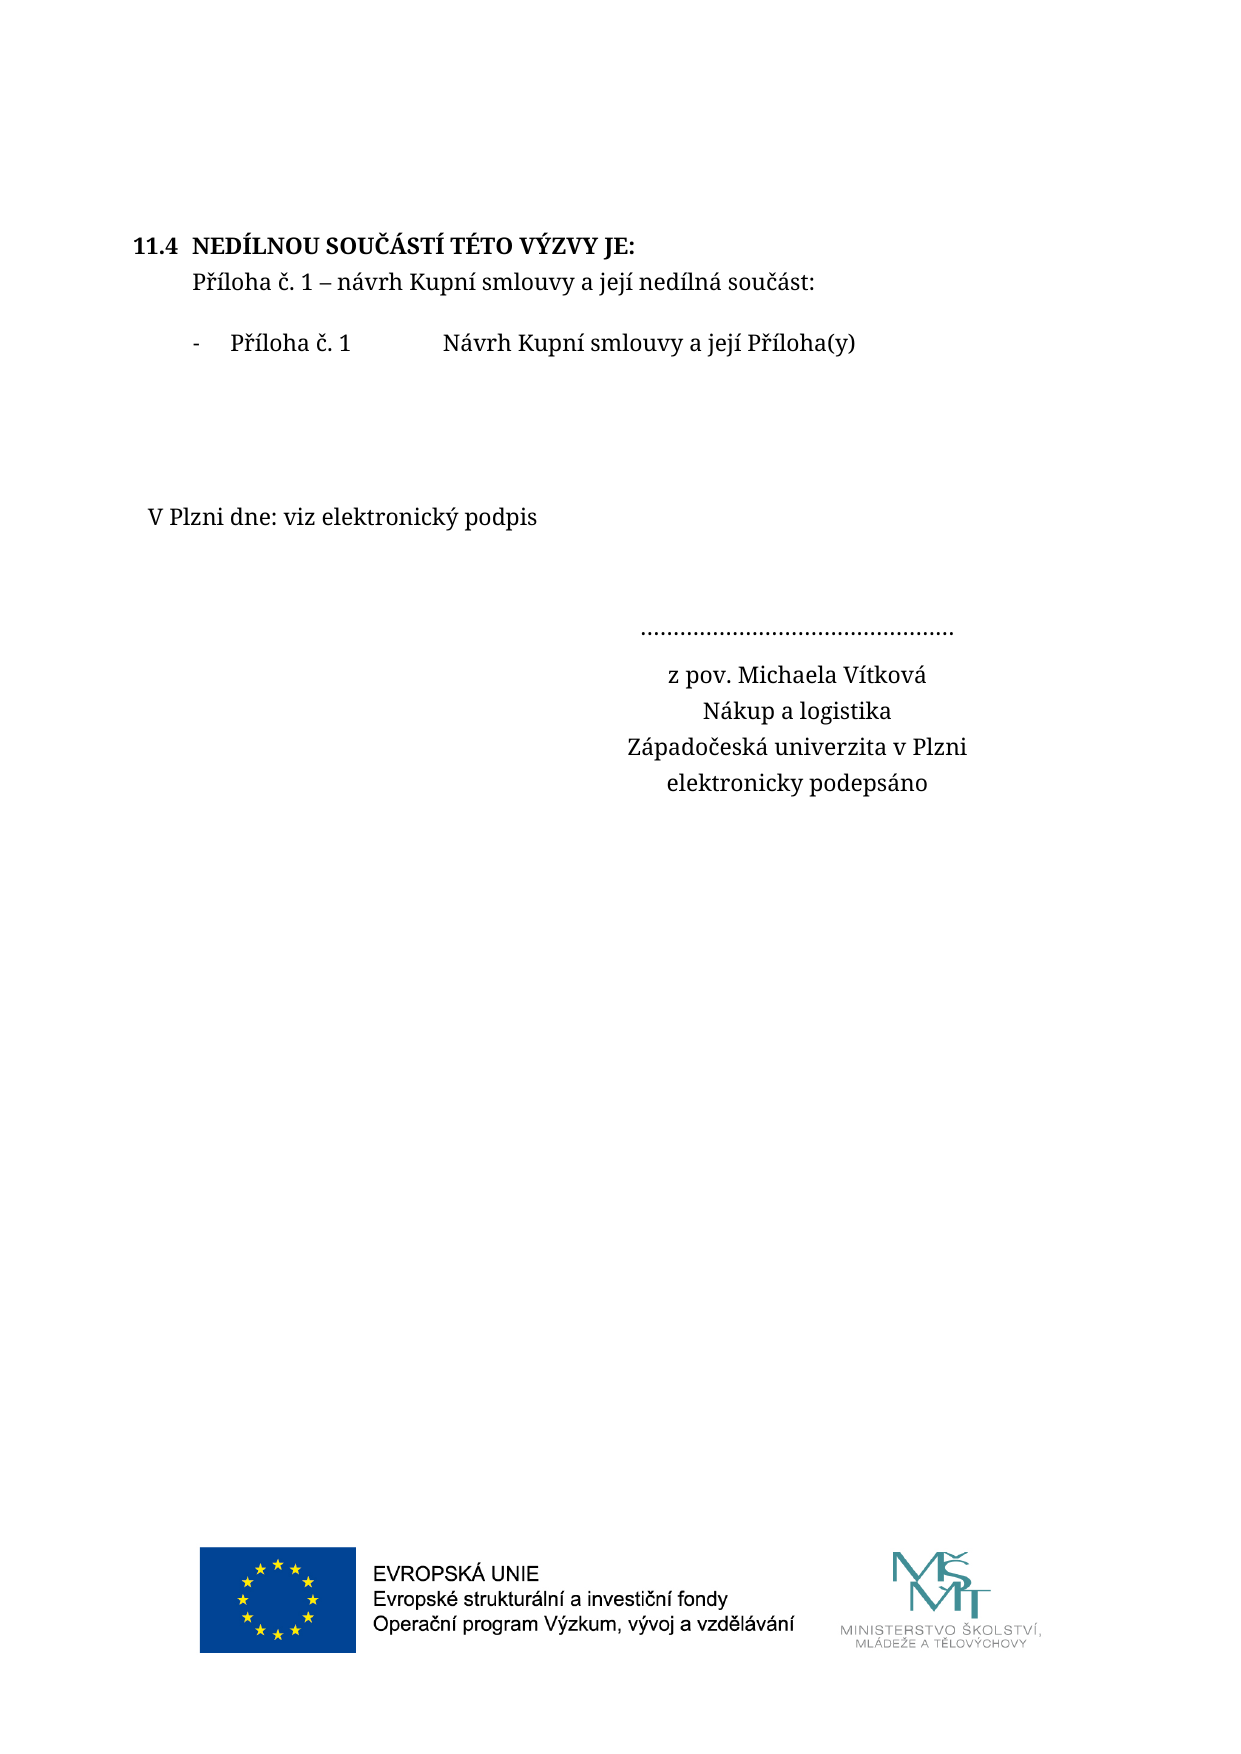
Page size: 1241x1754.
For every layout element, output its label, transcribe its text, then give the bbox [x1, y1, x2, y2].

text ………………………………………… [502, 611, 1093, 642]
text Západočeská univerzita v Plzni [502, 731, 1093, 762]
text Příloha č. 1 – návrh Kupní smlouvy a její nedílná součást: [148, 266, 1093, 297]
text Nákup a logistika [502, 695, 1093, 726]
text V Plzni dne: viz elektronický podpis [148, 501, 1093, 532]
text z pov. Michaela Vítková [502, 659, 1093, 691]
picture [147, 1495, 1093, 1705]
subtitle NEDÍLNOU SOUČÁSTÍ TÉTO VÝZVY JE: [133, 230, 1093, 261]
text elektronicky podepsáno [502, 767, 1093, 798]
list Příloha č. 1 Návrh Kupní smlouvy a její Příloha(y) [193, 327, 1093, 358]
